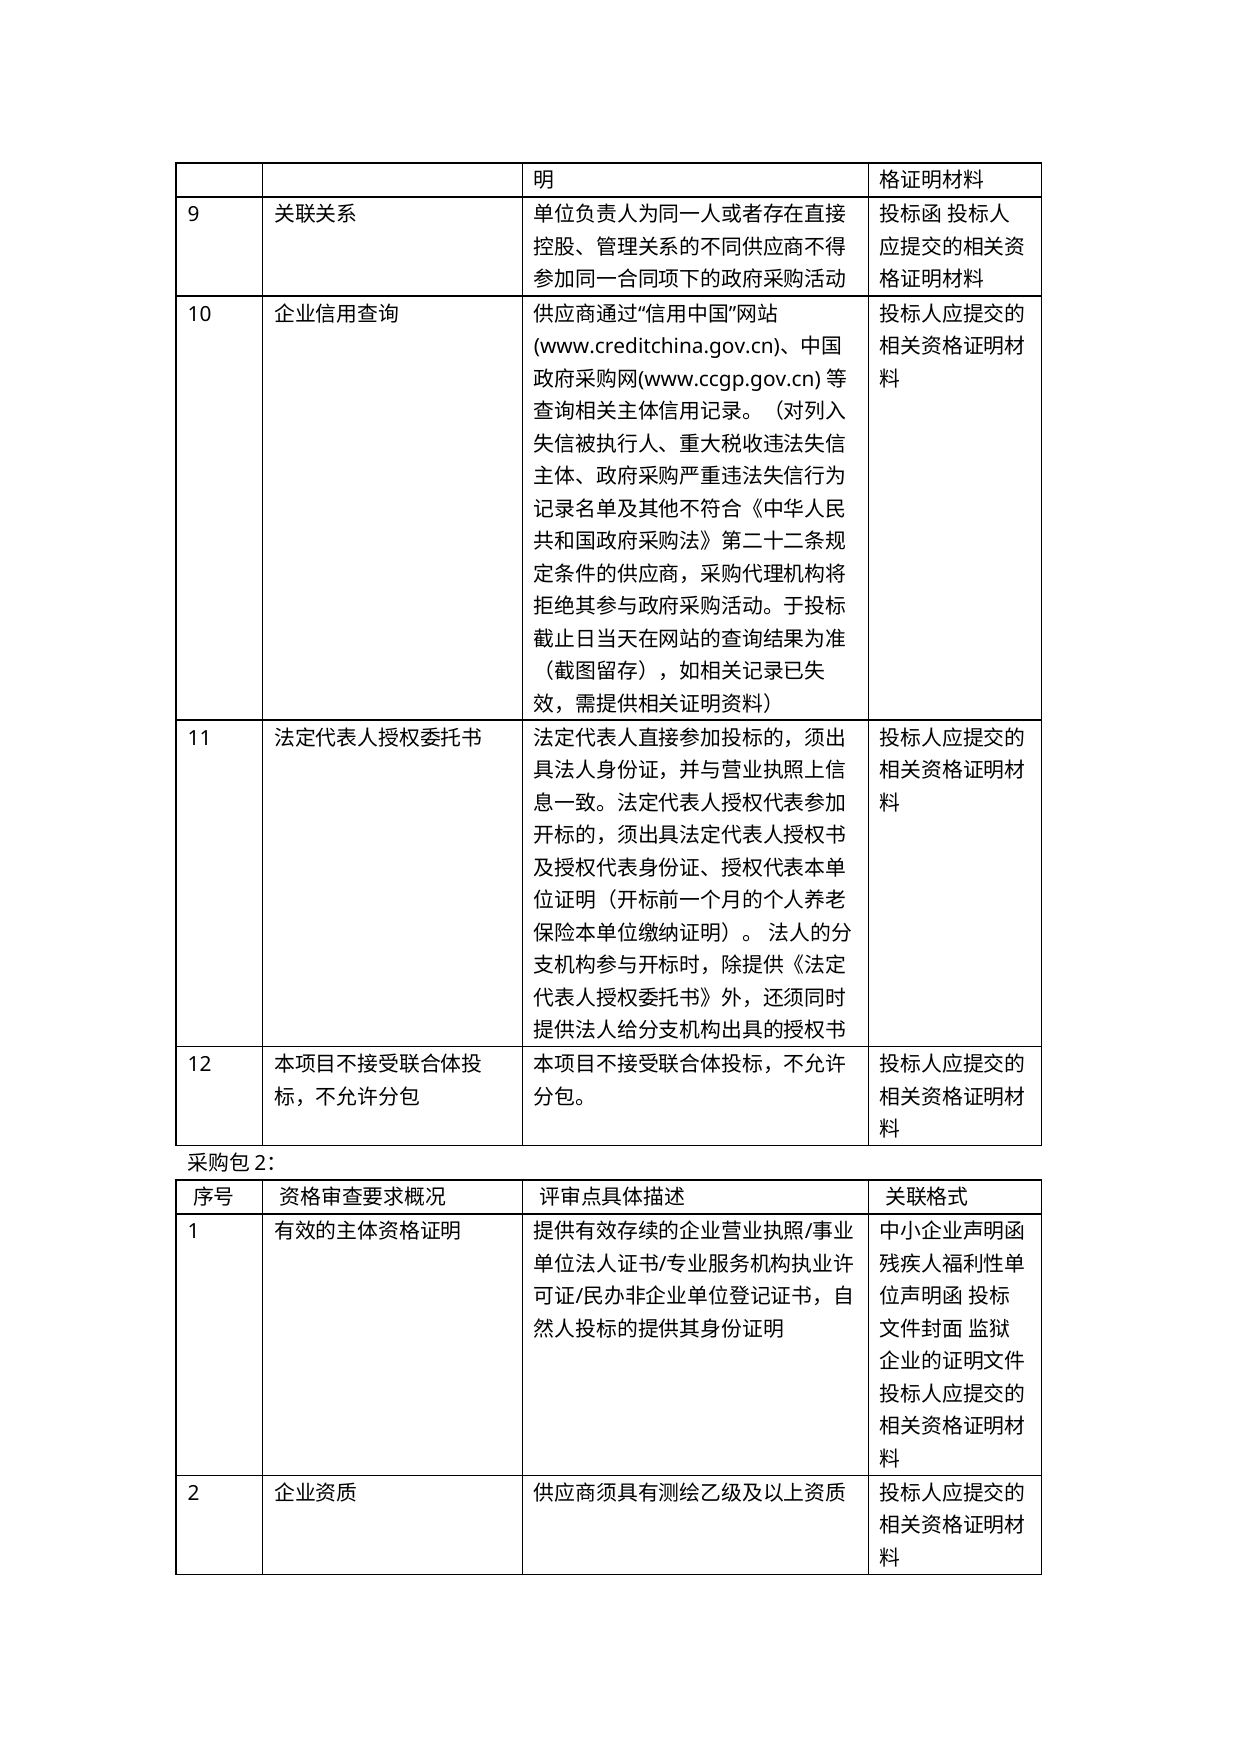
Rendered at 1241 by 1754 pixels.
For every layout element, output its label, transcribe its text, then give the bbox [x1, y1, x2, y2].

table_cell 单位负责人为同一人或者存在直接控股、管理关系的不同供应商不得参加同一合同项下的政府采购活动 [523, 198, 868, 295]
table_cell 11 [177, 721, 262, 1046]
table_cell 中小企业声明函 残疾人福利性单位声明函 投标文件封面 监狱企业的证明文件 投标人应提交的相关资格证明材料 [869, 1215, 1041, 1474]
table_cell 提供有效存续的企业营业执照/事业单位法人证书/专业服务机构执业许可证/民办非企业单位登记证书，自然人投标的提供其身份证明 [523, 1215, 868, 1474]
table_cell 关联关系 [263, 198, 522, 295]
table_cell 法定代表人授权委托书 [263, 721, 522, 1046]
table_cell 本项目不接受联合体投标，不允许分包。 [523, 1047, 868, 1145]
table_cell 12 [177, 1047, 262, 1145]
table_cell 法定代表人直接参加投标的，须出具法人身份证，并与营业执照上信息一致。法定代表人授权代表参加开标的，须出具法定代表人授权书及授权代表身份证、授权代表本单位证明（开标前一个月的个人养老保险本单位缴纳证明）。 法人的分支机构参与开标时，除提供《法定代表人授权委托书》外，还须同时提供法人给分支机构出具的授权书 [523, 721, 868, 1046]
table_cell 投标函 投标人应提交的相关资格证明材料 [869, 198, 1041, 295]
table_cell 8 [177, 164, 262, 196]
table_cell 本项目不接受联合体投标，不允许分包 [263, 1047, 522, 1145]
table_cell 投标函 投标人应提交的相关资格证明材料 [869, 164, 1041, 196]
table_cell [263, 164, 522, 196]
table_cell 供应商须具有测绘乙级及以上资质 [523, 1476, 868, 1573]
table_header 序号 [177, 1181, 262, 1213]
table_cell 供应商通过“信用中国”网站(www.creditchina.gov.cn)、中国政府采购网(www.ccgp.gov.cn) 等查询相关主体信用记录。（对列入失信被执行人、重大税收违法失信主体、政府采购严重违法失信行为记录名单及其他不符合《中华人民共和国政府采购法》第二十二条规定条件的供应商，采购代理机构将拒绝其参与政府采购活动。于投标截止日当天在网站的查询结果为准（截图留存），如相关记录已失效，需提供相关证明资料） [523, 297, 868, 719]
table_header 评审点具体描述 [523, 1181, 868, 1213]
table_cell 9 [177, 198, 262, 295]
table_cell 1 [177, 1215, 262, 1474]
text 采购包2： [187, 1146, 1053, 1179]
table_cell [523, 164, 868, 196]
table_cell 投标人应提交的相关资格证明材料 [869, 1047, 1041, 1145]
table_header 关联格式 [869, 1181, 1041, 1213]
table_header 资格审查要求概况 [263, 1181, 522, 1213]
table_cell 投标人应提交的相关资格证明材料 [869, 721, 1041, 1046]
table_cell 2 [177, 1476, 262, 1573]
table_cell 投标人应提交的相关资格证明材料 [869, 1476, 1041, 1573]
table_cell 投标人应提交的相关资格证明材料 [869, 297, 1041, 719]
table_cell 企业资质 [263, 1476, 522, 1573]
table_cell 有效的主体资格证明 [263, 1215, 522, 1474]
table_cell 企业信用查询 [263, 297, 522, 719]
table_cell 10 [177, 297, 262, 719]
